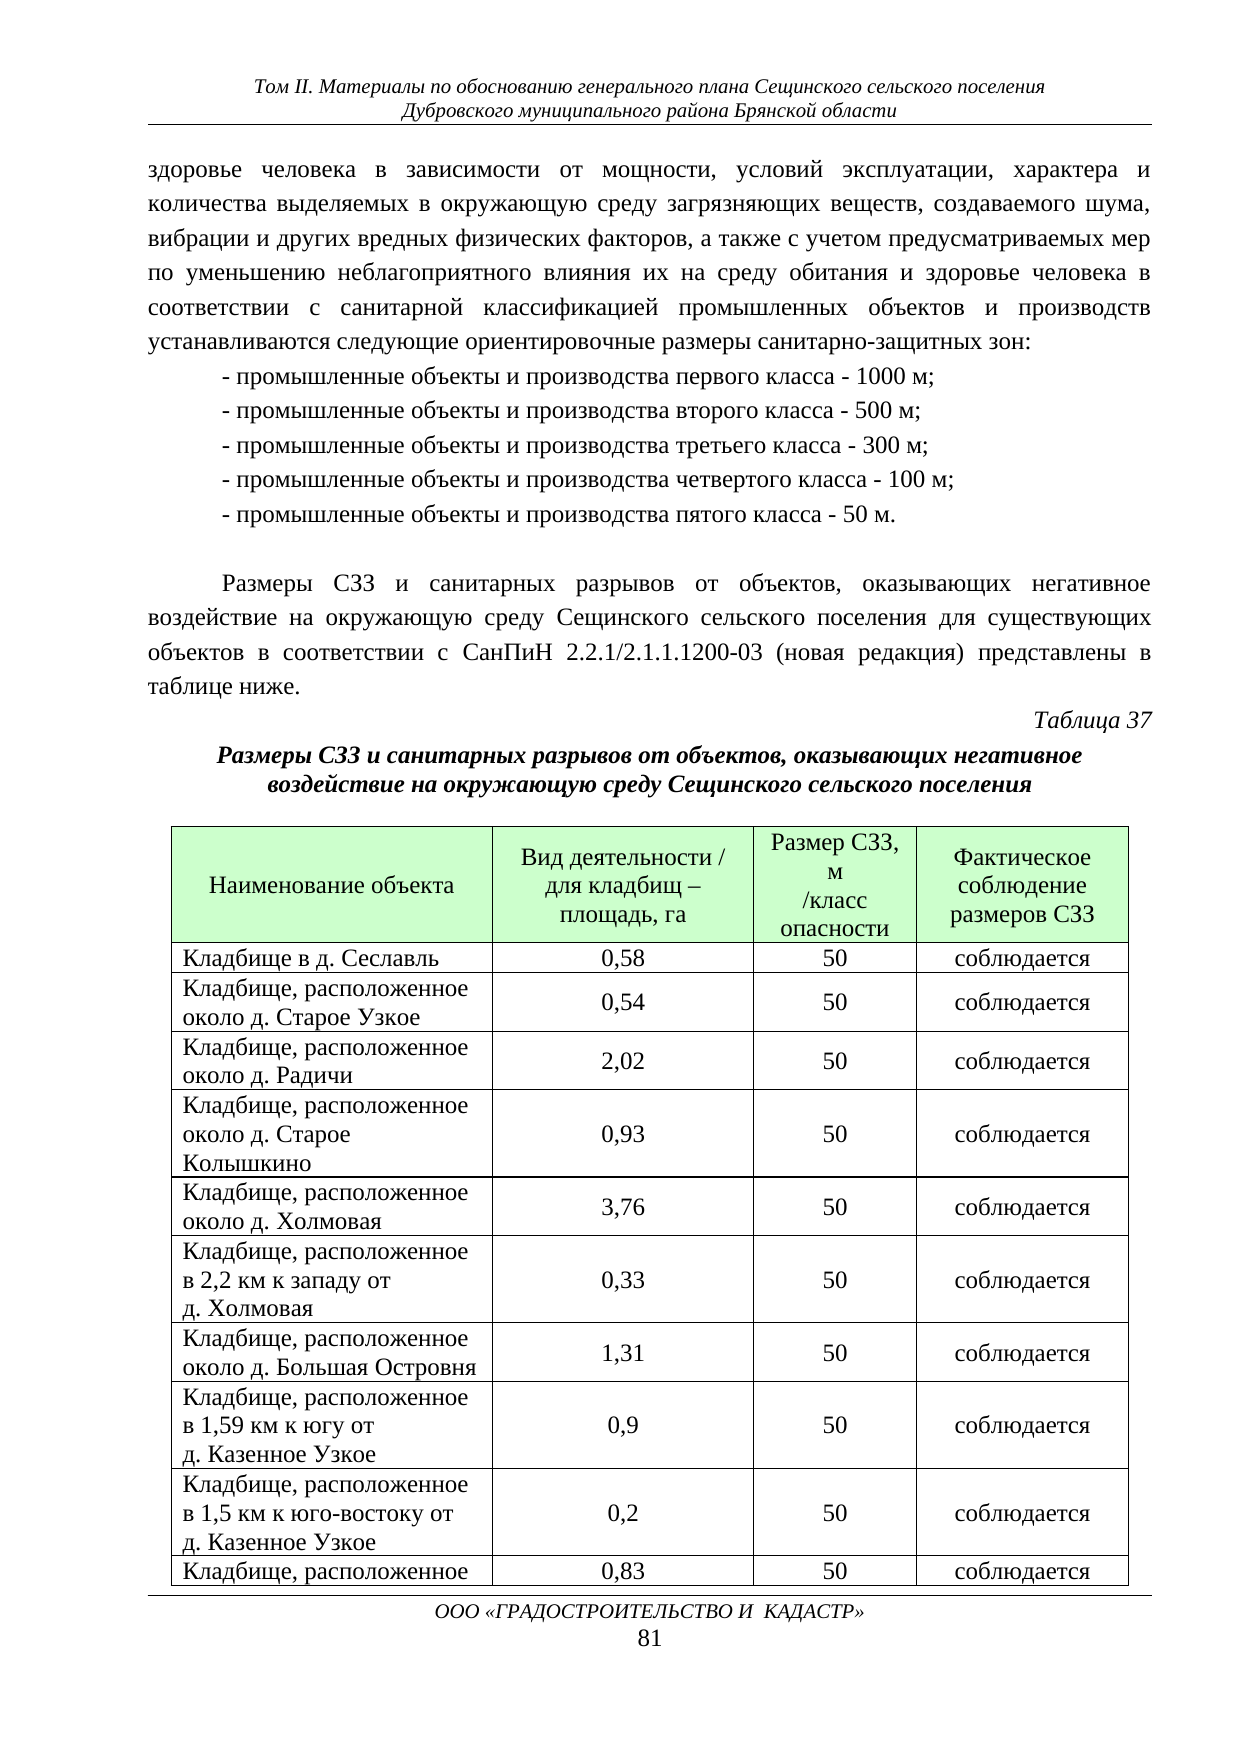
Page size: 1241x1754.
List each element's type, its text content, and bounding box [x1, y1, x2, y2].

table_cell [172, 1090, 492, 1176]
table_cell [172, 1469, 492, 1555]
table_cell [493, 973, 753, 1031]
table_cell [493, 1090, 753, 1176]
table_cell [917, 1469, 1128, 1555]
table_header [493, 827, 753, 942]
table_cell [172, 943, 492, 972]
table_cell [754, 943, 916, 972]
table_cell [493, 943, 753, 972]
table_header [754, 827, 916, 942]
text Размеры СЗЗ и санитарных разрывов от объектов, оказывающих негативное воздействие на окружающую среду Сещинского сельского поселения [148, 740, 1152, 797]
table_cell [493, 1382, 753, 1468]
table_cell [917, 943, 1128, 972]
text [148, 154, 1152, 355]
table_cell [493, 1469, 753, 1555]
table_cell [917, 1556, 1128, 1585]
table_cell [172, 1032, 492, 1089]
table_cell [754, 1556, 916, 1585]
text - промышленные объекты и производства четвертого класса - ; [148, 464, 1152, 493]
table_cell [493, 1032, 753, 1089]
text - промышленные объекты и производства пятого класса - . [148, 499, 1152, 527]
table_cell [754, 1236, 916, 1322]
text - промышленные объекты и производства второго класса - ; [148, 395, 1152, 424]
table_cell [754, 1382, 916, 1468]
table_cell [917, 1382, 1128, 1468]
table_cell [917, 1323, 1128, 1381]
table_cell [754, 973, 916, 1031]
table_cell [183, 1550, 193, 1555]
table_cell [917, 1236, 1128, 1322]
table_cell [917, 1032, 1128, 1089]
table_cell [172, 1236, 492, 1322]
text - промышленные объекты и производства первого класса - ; [148, 361, 1152, 389]
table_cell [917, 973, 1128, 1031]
text - промышленные объекты и производства третьего класса - ; [148, 430, 1152, 458]
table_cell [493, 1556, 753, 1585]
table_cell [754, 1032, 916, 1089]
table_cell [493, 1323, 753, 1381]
text Размеры СЗЗ и санитарных разрывов от объектов, оказывающих негативное воздействие на окружающую среду Сещинского сельского поселения для существующих объектов в соответствии с СанПиН 2.2.1/2.1.1.1200-03 (новая редакция) представлены в таблице ниже. [148, 568, 1152, 700]
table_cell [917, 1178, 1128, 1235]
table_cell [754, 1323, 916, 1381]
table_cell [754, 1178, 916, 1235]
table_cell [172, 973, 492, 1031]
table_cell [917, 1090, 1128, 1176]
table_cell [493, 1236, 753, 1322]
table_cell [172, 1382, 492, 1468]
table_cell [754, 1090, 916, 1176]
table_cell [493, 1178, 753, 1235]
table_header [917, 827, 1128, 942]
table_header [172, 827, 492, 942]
text Таблица 37 [148, 706, 1152, 734]
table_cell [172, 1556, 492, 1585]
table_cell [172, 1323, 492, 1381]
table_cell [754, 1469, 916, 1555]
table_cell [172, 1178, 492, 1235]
